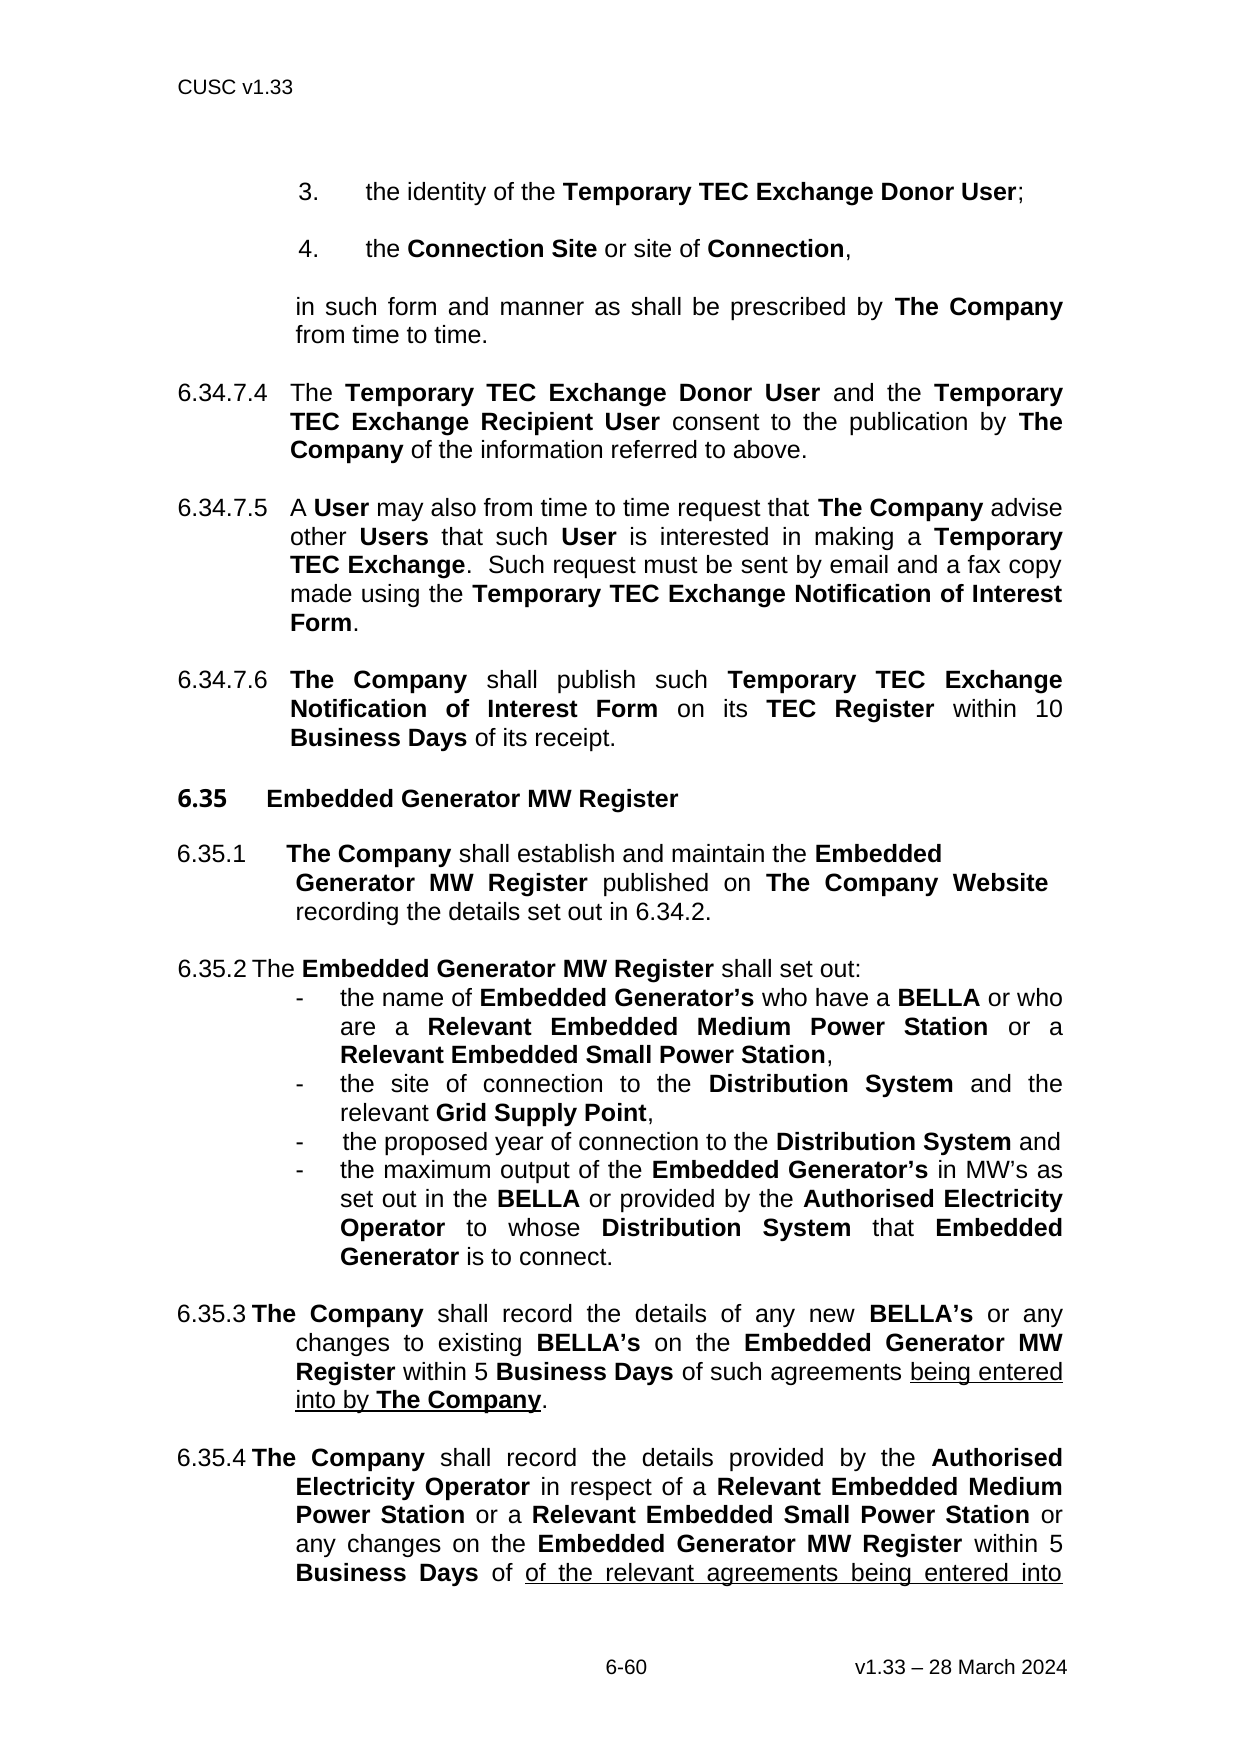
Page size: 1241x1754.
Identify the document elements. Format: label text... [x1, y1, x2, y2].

text in such form and manner as shall be prescribed by The Company from time to time. [177, 291, 1063, 349]
text Generator MW Register published on The Company Website recording the details set out in 6.34.2. [177, 868, 1063, 926]
list the proposed year of connection to the Distribution System and [295, 1127, 1063, 1156]
list the maximum output of the Embedded Generator’s in MW’s as set out in the BELLA or provided by the Authorised Electricity Operator to whose Distribution System that Embedded Generator is to connect. [295, 1156, 1063, 1271]
list the site of connection to the Distribution System and the relevant Grid Supply Point, [295, 1069, 1063, 1127]
list The Company shall establish and maintain the Embedded [177, 839, 1063, 868]
text 4. the Connection Site or site of Connection, [177, 234, 1063, 263]
list A User may also from time to time request that The Company advise other Users that such User is interested in making a Temporary TEC Exchange. Such request must be sent by email and a fax copy made using the Temporary TEC Exchange Notification of Interest Form. [177, 493, 1063, 636]
text 3. the identity of the Temporary TEC Exchange Donor User; [177, 176, 1063, 205]
list the name of Embedded Generator’s who have a BELLA or who are a Relevant Embedded Medium Power Station or a Relevant Embedded Small Power Station, [295, 983, 1063, 1069]
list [177, 1443, 1063, 1587]
list The Company shall record the details of any new BELLA’s or any changes to existing BELLA’s on the Embedded Generator MW Register within 5 Business Days of such agreements being entered into by The Company. [177, 1299, 1063, 1414]
list The Temporary TEC Exchange Donor User and the Temporary TEC Exchange Recipient User consent to the publication by The Company of the information referred to above. [177, 378, 1063, 464]
list The Embedded Generator MW Register shall set out: [177, 954, 1063, 983]
list The Company shall publish such Temporary TEC Exchange Notification of Interest Form on its TEC Register within 10 Business Days of its receipt. [177, 665, 1063, 751]
subtitle Embedded Generator MW Register [177, 780, 1063, 814]
